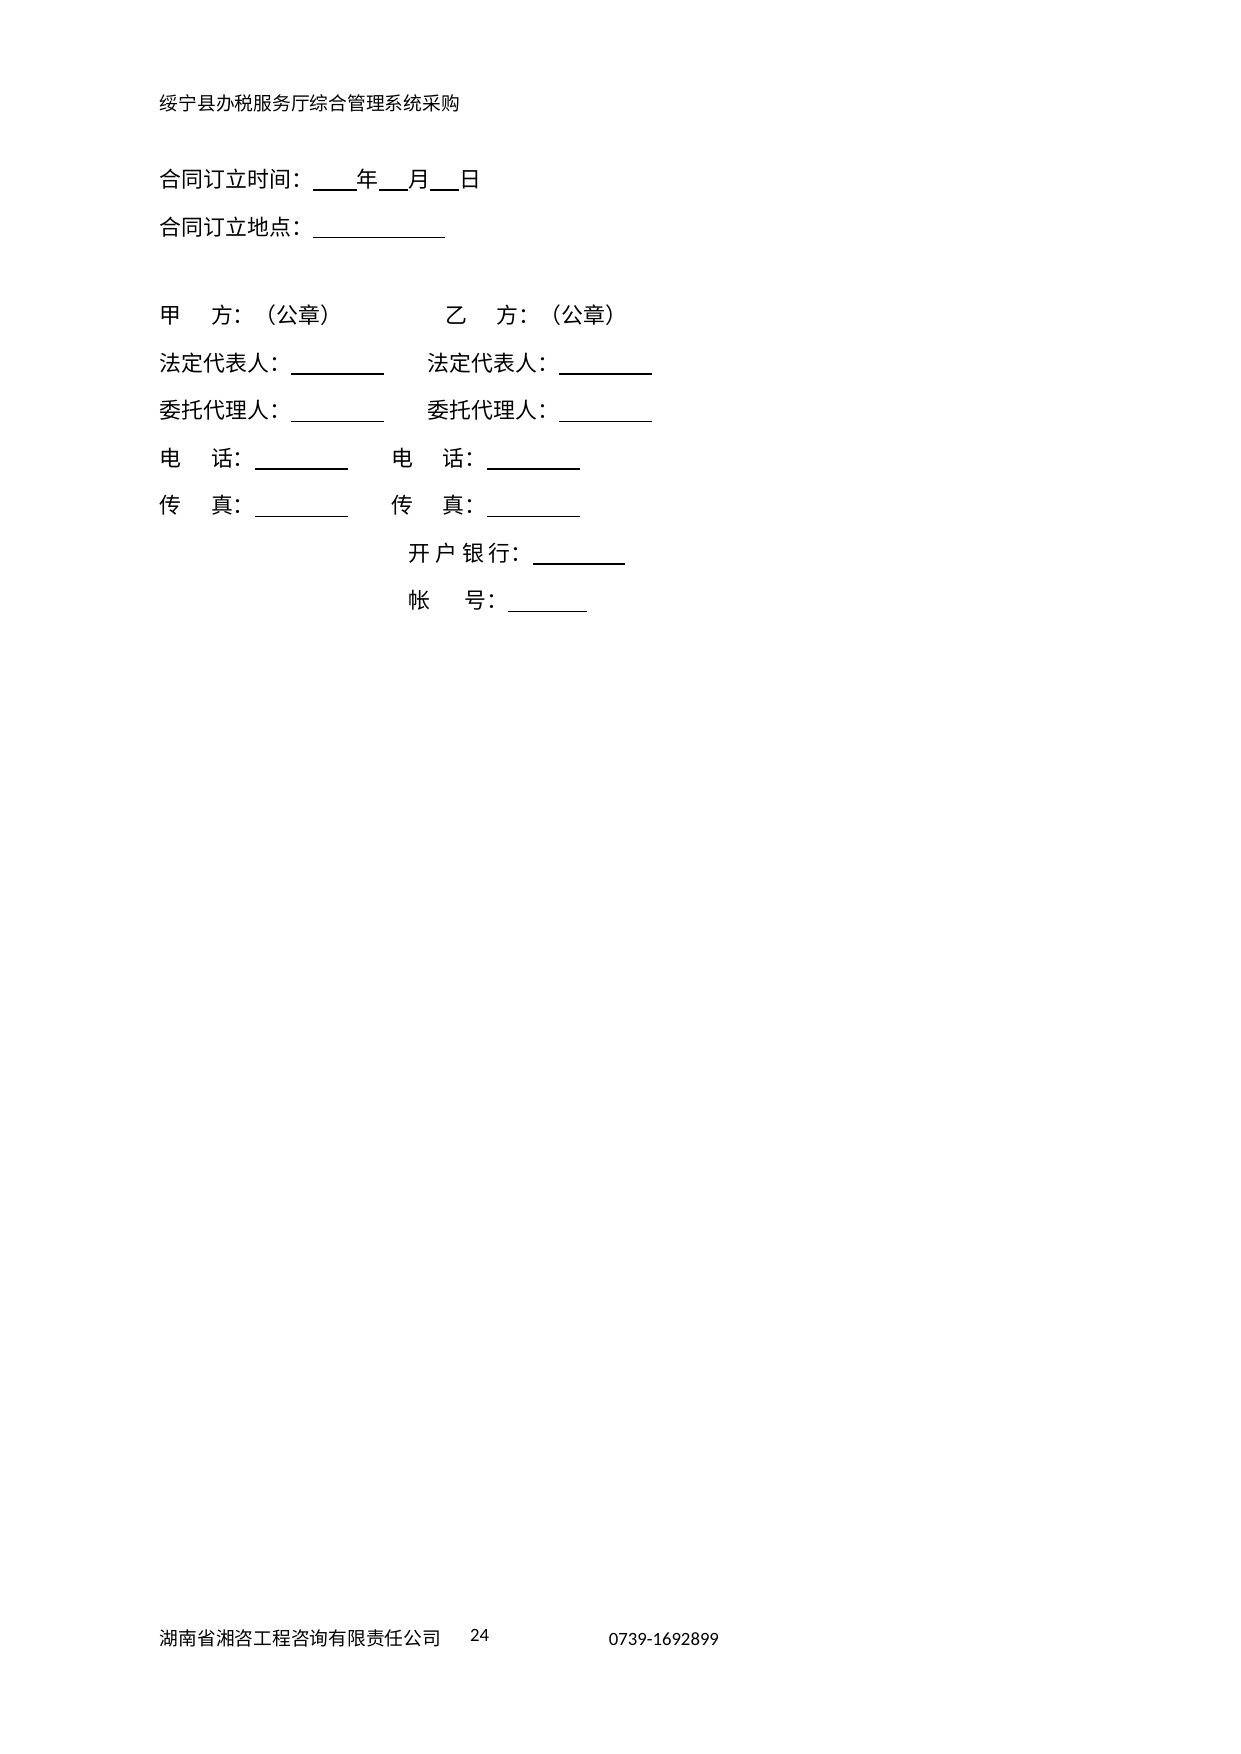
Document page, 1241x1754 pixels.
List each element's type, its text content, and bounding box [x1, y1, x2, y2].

text 开 户 银 行： [159, 536, 1081, 568]
text 电 话： 电 话： [159, 441, 1081, 473]
text 委托代理人： 委托代理人： [159, 393, 1081, 425]
text 法定代表人： 法定代表人： [159, 346, 1081, 378]
text 帐 号： [159, 583, 1081, 615]
text 传 真： 传 真： [159, 488, 1081, 520]
text 合同订立时间： 年 月 日 [159, 162, 1081, 194]
text 甲 方：（公章） 乙 方：（公章） [159, 298, 1081, 330]
text 合同订立地点： [159, 209, 1081, 241]
